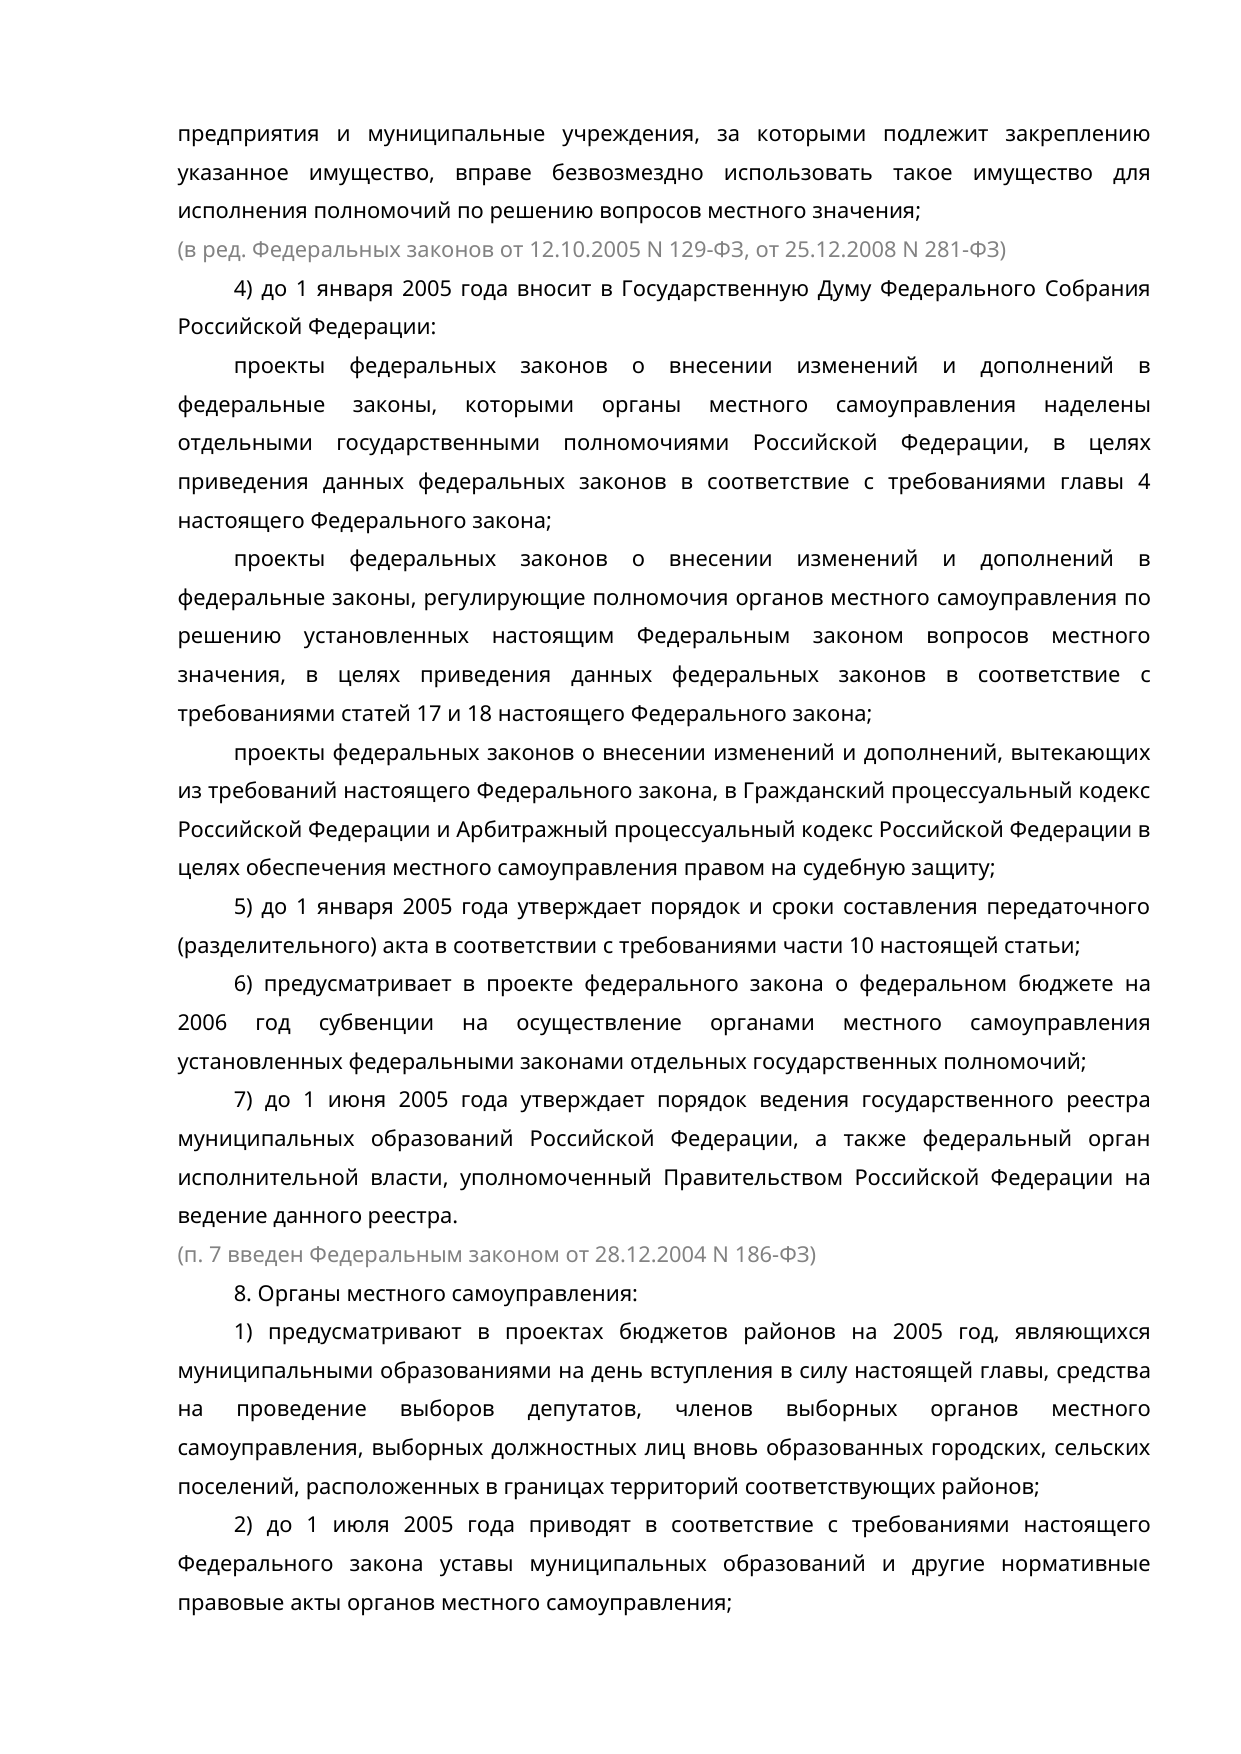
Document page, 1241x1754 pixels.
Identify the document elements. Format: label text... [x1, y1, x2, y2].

text 6) предусматривает в проекте федерального закона о федеральном бюджете на 2006 год субвенции на осуществление органами местного самоуправления установленных федеральными законами отдельных государственных полномочий; [177, 968, 1152, 1075]
text 4) до 1 января 2005 года вносит в Государственную Думу Федерального Собрания Российской Федерации: [177, 273, 1152, 341]
text 7) до 1 июня 2005 года утверждает порядок ведения государственного реестра муниципальных образований Российской Федерации, а также федеральный орган исполнительной власти, уполномоченный Правительством Российской Федерации на ведение данного реестра. [177, 1084, 1152, 1230]
text проекты федеральных законов о внесении изменений и дополнений в федеральные законы, регулирующие полномочия органов местного самоуправления по решению установленных настоящим Федеральным законом вопросов местного значения, в целях приведения данных федеральных законов в соответствие с требованиями статей 17 и 18 настоящего Федерального закона; [177, 543, 1152, 728]
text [177, 118, 1152, 225]
text 8. Органы местного самоуправления: [177, 1277, 1152, 1307]
text 2) до 1 июля 2005 года приводят в соответствие с требованиями настоящего Федерального закона уставы муниципальных образований и другие нормативные правовые акты органов местного самоуправления; [177, 1509, 1152, 1616]
text проекты федеральных законов о внесении изменений и дополнений в федеральные законы, которыми органы местного самоуправления наделены отдельными государственными полномочиями Российской Федерации, в целях приведения данных федеральных законов в соответствие с требованиями главы 4 настоящего Федерального закона; [177, 350, 1152, 534]
text проекты федеральных законов о внесении изменений и дополнений, вытекающих из требований настоящего Федерального закона, в Гражданский процессуальный кодекс Российской Федерации и Арбитражный процессуальный кодекс Российской Федерации в целях обеспечения местного самоуправления правом на судебную защиту; [177, 736, 1152, 882]
text 1) предусматривают в проектах бюджетов районов на 2005 год, являющихся муниципальными образованиями на день вступления в силу настоящей главы, средства на проведение выборов депутатов, членов выборных органов местного самоуправления, выборных должностных лиц вновь образованных городских, сельских поселений, расположенных в границах территорий соответствующих районов; [177, 1316, 1152, 1501]
text 5) до 1 января 2005 года утверждает порядок и сроки составления передаточного (разделительного) акта в соответствии с требованиями части 10 настоящей статьи; [177, 891, 1152, 959]
text (в ред. Федеральных законов от 12.10.2005 N 129-ФЗ, от 25.12.2008 N 281-ФЗ) [177, 234, 1152, 264]
text (п. 7 введен Федеральным законом от 28.12.2004 N 186-ФЗ) [177, 1239, 1152, 1269]
